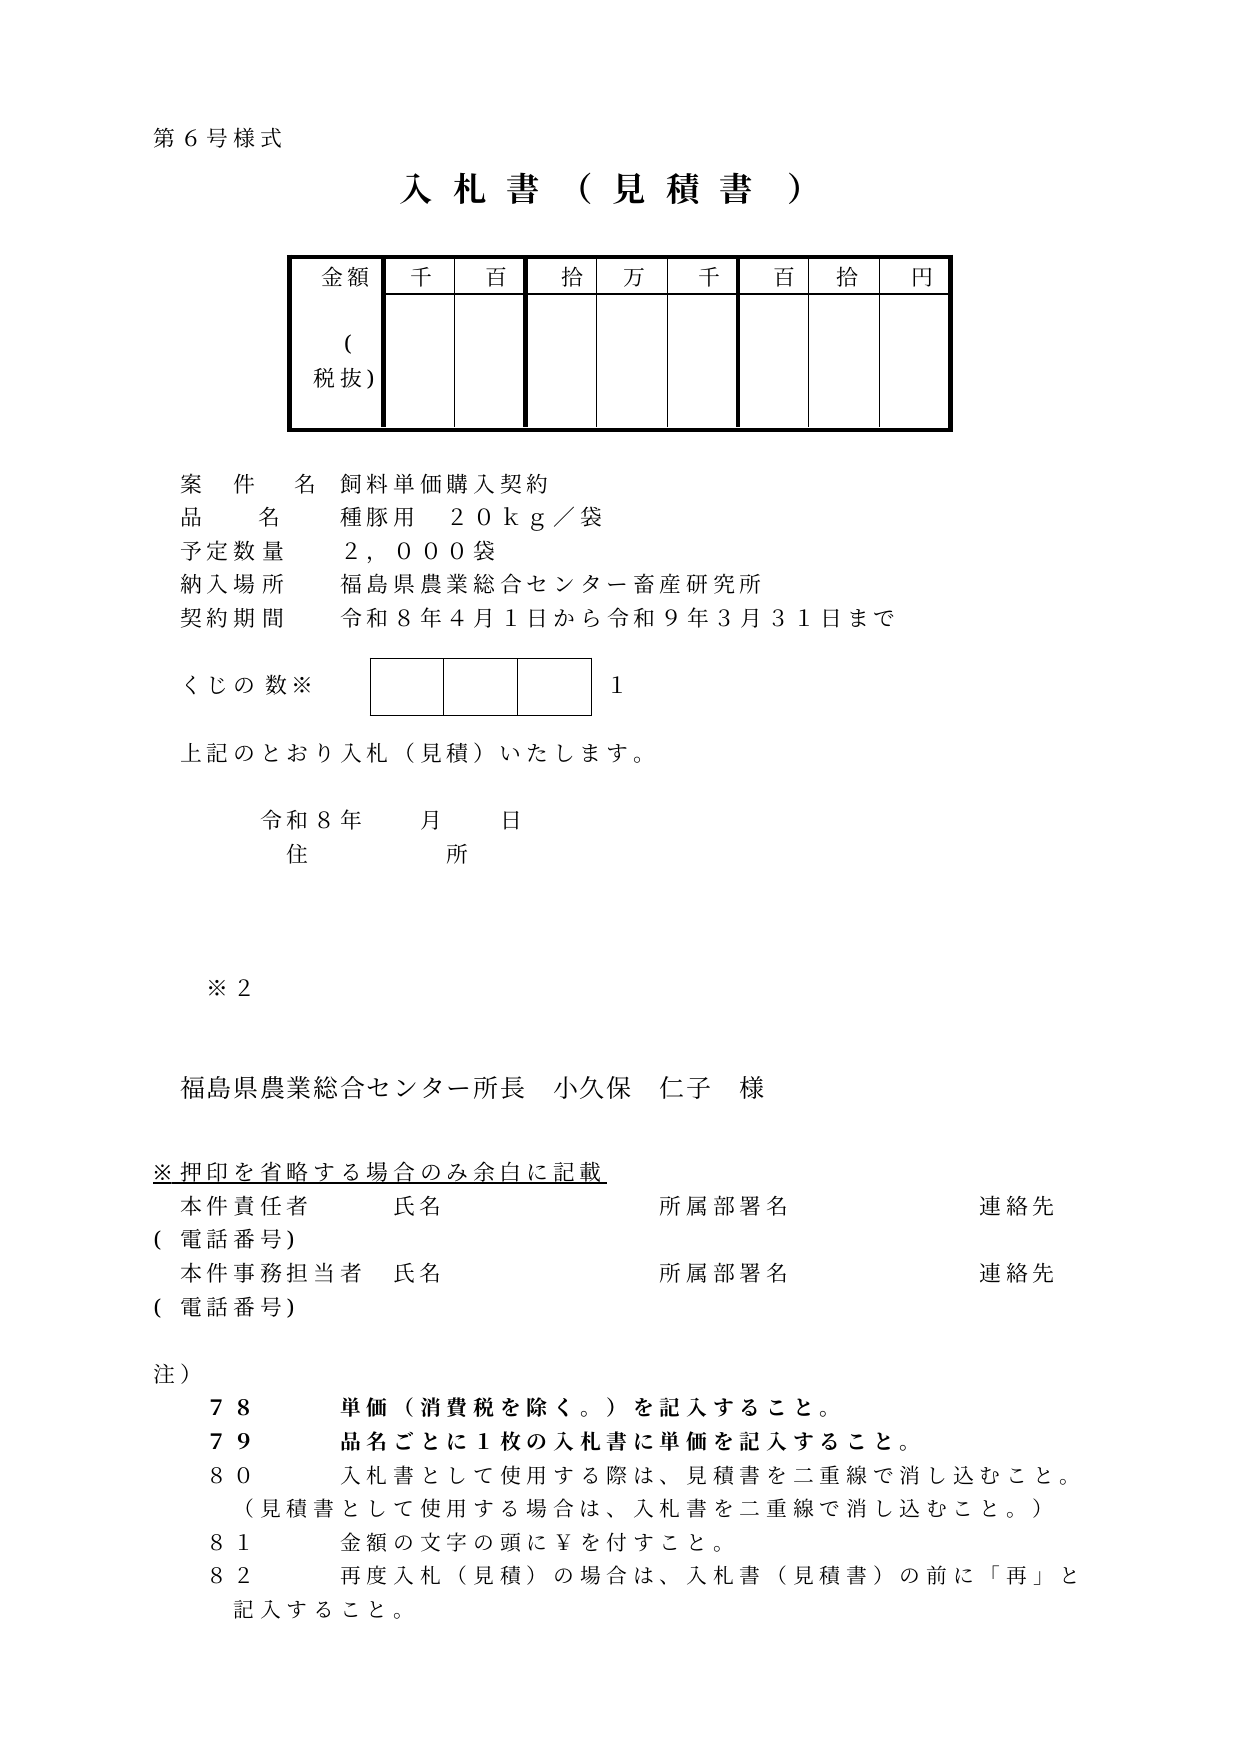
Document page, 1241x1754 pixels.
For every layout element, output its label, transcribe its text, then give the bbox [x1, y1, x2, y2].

text 令和８年 月 日 [224, 802, 1087, 836]
text ※押印を省略する場合のみ余白に記載 [153, 1154, 1087, 1188]
text 予定数量 ２，０００袋 [177, 533, 1087, 567]
table_header 円 [880, 259, 948, 293]
table_header 万 [597, 259, 667, 293]
text 第６号様式 [153, 120, 1087, 153]
table_header 千 [386, 259, 454, 293]
table_header 金額 (税抜) [292, 259, 381, 427]
table_cell [668, 295, 736, 427]
text くじの数※１ [592, 668, 1087, 701]
text 注） [153, 1356, 1087, 1390]
table_cell [880, 295, 948, 427]
list 単価（消費税を除く。）を記入すること。 [198, 1390, 1087, 1423]
text 納入場所 福島県農業総合センター畜産研究所 [177, 567, 1087, 600]
table_cell [597, 295, 667, 427]
table_cell [740, 295, 808, 427]
table_header [371, 659, 443, 715]
list 再度入札（見積）の場合は、入札書（見積書）の前に「再」と記入すること。 [198, 1558, 1087, 1625]
text くじの数※１ [153, 668, 370, 701]
table_header 千 [668, 259, 736, 293]
table_header [518, 659, 591, 715]
text 本件責任者 氏名 所属部署名 連絡先(電話番号) [153, 1188, 1087, 1255]
table_header 拾 [528, 259, 596, 293]
text 上記のとおり入札（見積）いたします。 [153, 735, 1087, 768]
text 福島県農業総合センター所長 小久保 仁子 様 [153, 1053, 1087, 1121]
list 金額の文字の頭に￥を付すこと。 [198, 1524, 1087, 1558]
text 本件事務担当者 氏名 所属部署名 連絡先(電話番号) [153, 1255, 1087, 1323]
table_cell [809, 295, 879, 427]
table_cell [528, 295, 596, 427]
text 入札書（見積書） [153, 153, 1087, 221]
table_header 拾 [809, 259, 879, 293]
table_header 百 [740, 259, 808, 293]
list 品名ごとに１枚の入札書に単価を記入すること。 [198, 1423, 1087, 1457]
table_cell [455, 295, 523, 427]
text 契約期間 令和８年４月１日から令和９年３月３１日まで [177, 600, 1087, 634]
table_header [444, 659, 517, 715]
text 品名 種豚用 ２０ｋｇ／袋 [177, 499, 880, 533]
text ※２ [153, 970, 1087, 1004]
text 住 所 [153, 836, 1087, 869]
table_header 百 [455, 259, 523, 293]
list 入札書として使用する際は、見積書を二重線で消し込むこと。（見積書として使用する場合は、入札書を二重線で消し込むこと。） [198, 1457, 1087, 1524]
table_cell [386, 295, 454, 427]
text 案件名 飼料単価購入契約 [177, 466, 1087, 499]
